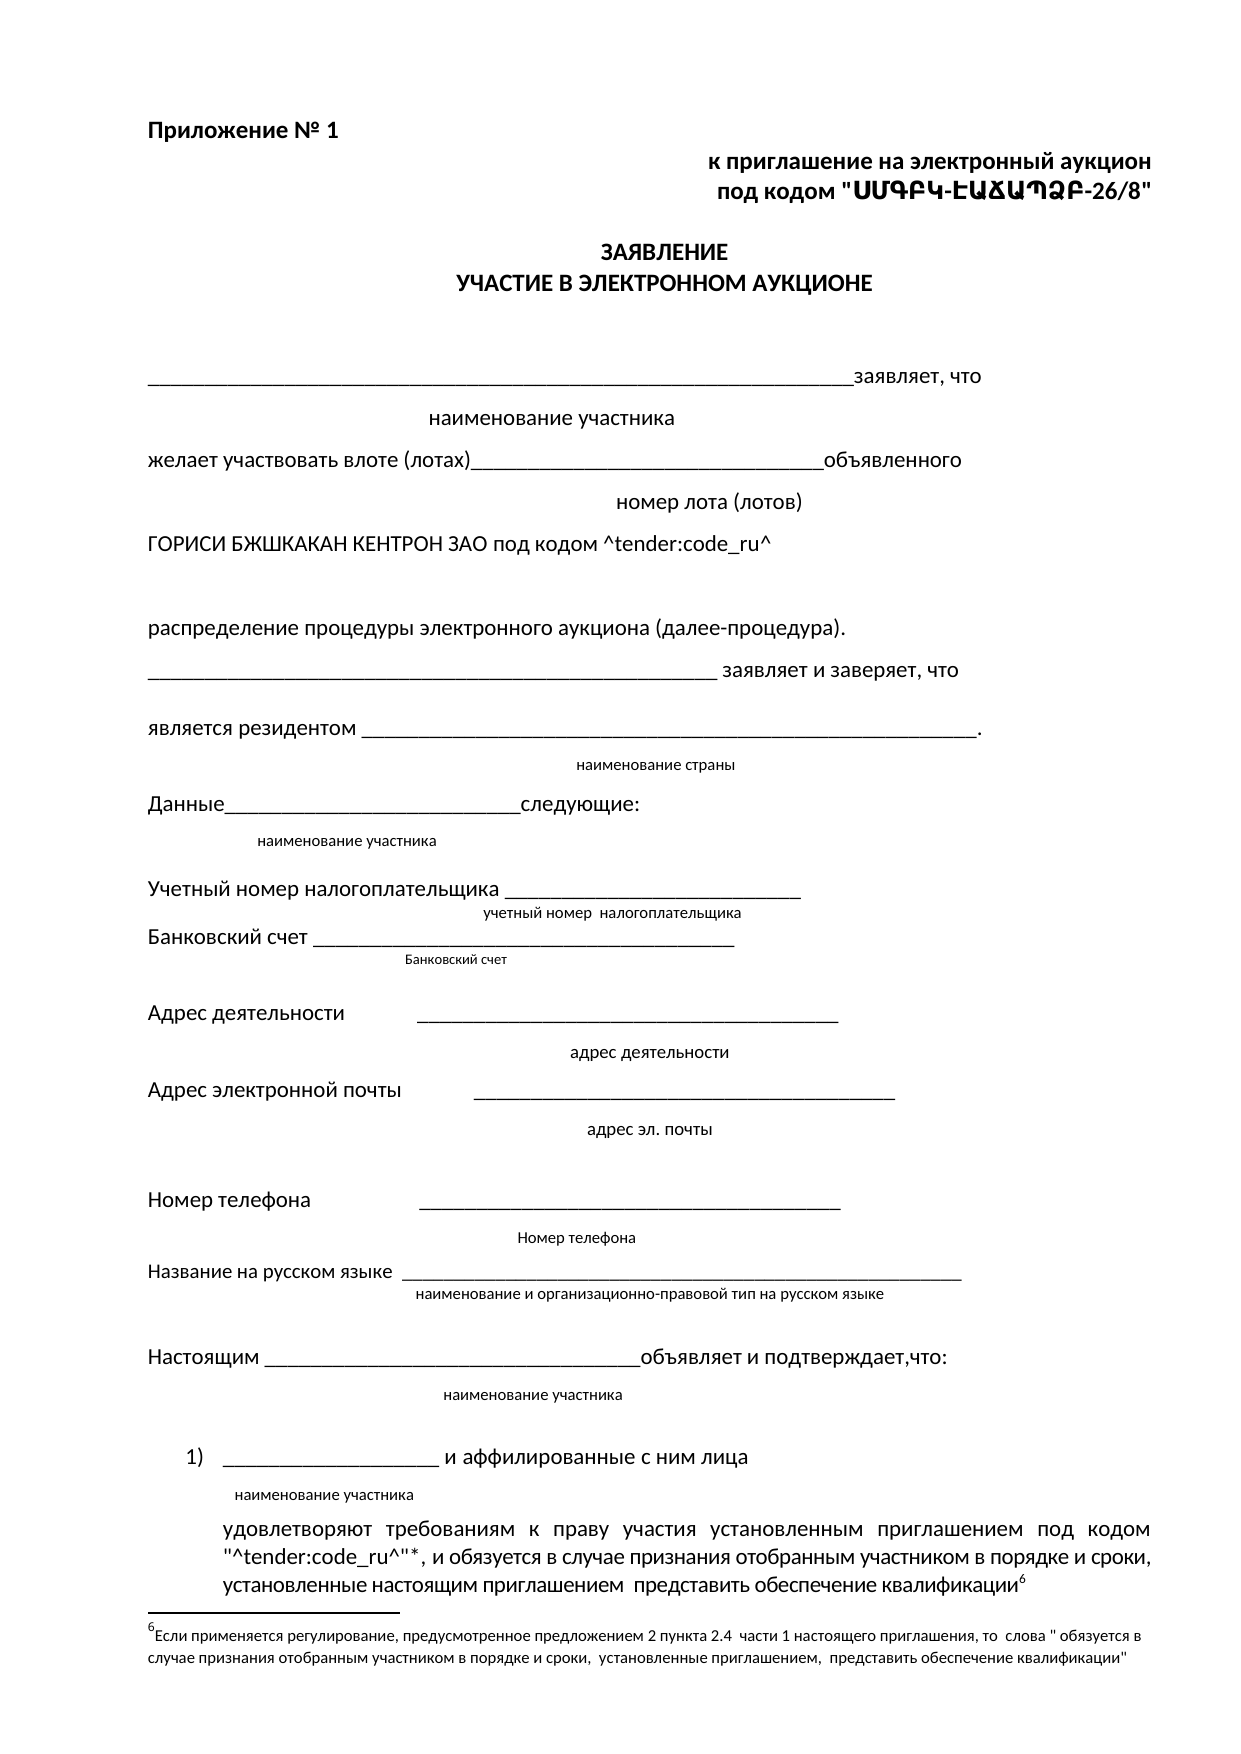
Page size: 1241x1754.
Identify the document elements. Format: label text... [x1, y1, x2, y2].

text наименование страны [576, 754, 1152, 775]
text Адрес деятельности _____________________________________ [148, 998, 1152, 1026]
text ЗАЯВЛЕНИЕ [177, 237, 1152, 267]
text адрес деятельности [148, 1040, 1152, 1063]
text Учетный номер налогоплательщика __________________________ [148, 874, 1152, 902]
text ______________________________________________________________заявляет, что [148, 361, 1152, 389]
text Банковский счет [148, 950, 1152, 968]
text Номер телефона _____________________________________ [148, 1186, 1152, 1213]
text адрес эл. почты [148, 1117, 1152, 1140]
text к приглашение на электронный аукцион [177, 145, 1152, 176]
text УЧАСТИЕ В ЭЛЕКТРОННОМ АУКЦИОНЕ [177, 267, 1152, 298]
text Настоящим _________________________________объявляет и подтверждает,что: [148, 1342, 1152, 1370]
text желает участвовать влоте (лотах)_______________________________объявленного [148, 445, 1152, 473]
text наименование участника [148, 831, 1152, 851]
text номер лота (лотов) [606, 487, 1152, 515]
list ___________________ и аффилированные с ним лица [185, 1442, 1152, 1470]
text наименование участника [148, 1484, 1152, 1504]
text наименование участника [443, 1384, 1152, 1404]
text наименование и организационно-правовой тип на русском языке [148, 1283, 1152, 1304]
list удовлетворяют требованиям к праву участия установленным приглашением под кодом "^tender:code_ru^"*, и обязуется в случае признания отобранным участником в порядке и сроки, установленные настоящим приглашением представить обеспечение квалификации [223, 1514, 1152, 1598]
text 2.4 На этапе аукциона участник представляет сниженные ценовые предложения в порядке, установленном пунктом 2.2 части 2 настоящего приглашения, без необходимости загрузки новых документов в систему. Приложение № 1 [148, 86, 1152, 145]
text Название на русском языке ______________________________________________________ [148, 1258, 1152, 1283]
text Номер телефона [517, 1227, 1152, 1248]
text учетный номер налогоплательщика [148, 902, 1152, 922]
text __________________________________________________ заявляет и заверяет, что [148, 655, 1152, 683]
text является резидентом ______________________________________________________. [148, 713, 1152, 741]
text Банковский счет _____________________________________ [148, 922, 1152, 950]
text распределение процедуры электронного аукциона (далее-процедура). [148, 613, 1152, 641]
text ГОРИСИ БЖШКАКАН КЕНТРОН ЗАО под кодом ^tender:code_ru^ [148, 529, 1152, 557]
text Адрес электронной почты _____________________________________ [148, 1075, 1152, 1103]
text под кодом "ՍՄԳԲԿ-ԷԱՃԱՊՁԲ-26/8" [177, 176, 1152, 206]
text Данные__________________________следующие: [148, 789, 1152, 817]
text наименование участника [428, 403, 1152, 431]
